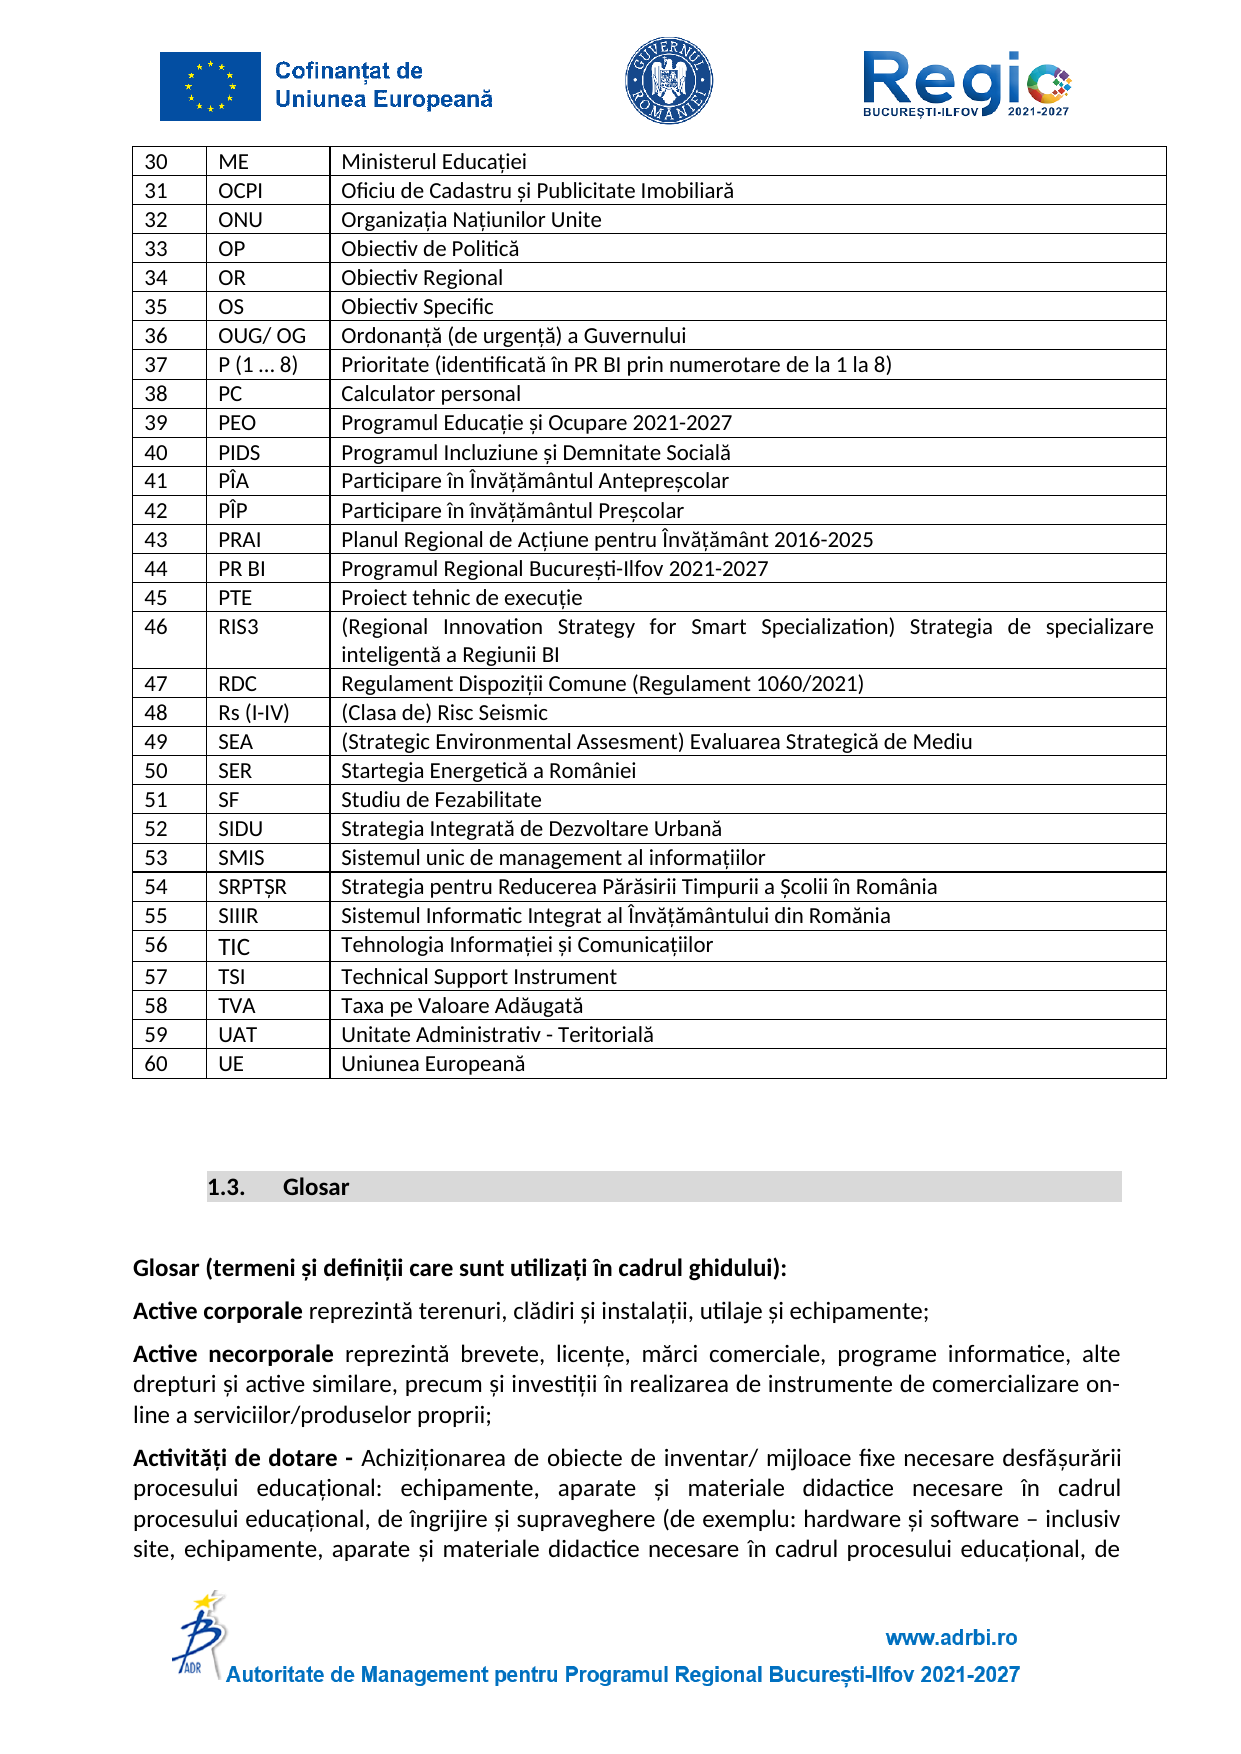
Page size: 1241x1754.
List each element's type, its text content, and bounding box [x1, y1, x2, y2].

table_cell 43 [133, 525, 206, 553]
table_cell Prioritate (identificată în PR BI prin numerotare de la 1 la 8) [331, 350, 1166, 378]
table_cell 49 [133, 727, 206, 755]
table_cell 38 [133, 380, 206, 407]
table_cell SIIIR [207, 902, 329, 929]
table_cell SF [207, 785, 329, 813]
table_cell Obiectiv de Politică [331, 234, 1166, 262]
table_cell SIDU [207, 814, 329, 842]
table_cell Proiect tehnic de execuție [331, 583, 1166, 611]
table_cell 58 [133, 991, 206, 1019]
picture [155, 35, 1101, 125]
table_cell Unitate Administrativ - Teritorială [331, 1020, 1166, 1048]
table_cell 40 [133, 438, 206, 466]
table_cell 42 [133, 496, 206, 524]
table_cell 32 [133, 205, 206, 233]
subtitle 1.3. Glosar [207, 1171, 1122, 1202]
table_cell 57 [133, 962, 206, 990]
table_cell OP [207, 234, 329, 262]
table_cell 45 [133, 583, 206, 611]
table_cell Sistemul Informatic Integrat al Învățământului din Romănia [331, 902, 1166, 929]
table_cell SEA [207, 727, 329, 755]
table_cell PTE [207, 583, 329, 611]
table_cell 34 [133, 263, 206, 291]
table_cell Uniunea Europeană [331, 1049, 1166, 1077]
table_cell Calculator personal [331, 380, 1166, 407]
table_cell Ministerul Educației [331, 147, 1166, 175]
table_cell Rs (I-IV) [207, 698, 329, 726]
table_cell Programul Regional București-Ilfov 2021-2027 [331, 554, 1166, 582]
table_cell SER [207, 756, 329, 784]
table_cell PEO [207, 409, 329, 437]
table_cell Programul Educație și Ocupare 2021-2027 [331, 409, 1166, 437]
table_cell Strategia Integrată de Dezvoltare Urbană [331, 814, 1166, 842]
table_cell P (1 … 8) [207, 350, 329, 378]
table_cell Organizația Națiunilor Unite [331, 205, 1166, 233]
table_cell OUG/ OG [207, 321, 329, 349]
table_cell OR [207, 263, 329, 291]
table_cell Technical Support Instrument [331, 962, 1166, 990]
table_cell PIDS [207, 438, 329, 466]
table_cell RIS3 [207, 612, 329, 668]
table_cell PC [207, 380, 329, 407]
table_cell Strategia pentru Reducerea Părăsirii Timpurii a Școlii în România [331, 873, 1166, 901]
table_cell 39 [133, 409, 206, 437]
table_cell ME [207, 147, 329, 175]
table_cell 60 [133, 1049, 206, 1077]
table_cell PRAI [207, 525, 329, 553]
table_cell (Regional Innovation Strategy for Smart Specialization) Strategia de specializare inteligentă a Regiunii BI [331, 612, 1166, 668]
table_cell 55 [133, 902, 206, 929]
table_cell 41 [133, 467, 206, 495]
table_cell 51 [133, 785, 206, 813]
table_cell OCPI [207, 176, 329, 204]
table_cell 36 [133, 321, 206, 349]
table_cell 47 [133, 669, 206, 697]
table_cell RDC [207, 669, 329, 697]
table_cell PÎA [207, 467, 329, 495]
table_cell 52 [133, 814, 206, 842]
table_cell UE [207, 1049, 329, 1077]
table_cell Taxa pe Valoare Adăugată [331, 991, 1166, 1019]
table_cell 35 [133, 292, 206, 320]
table_cell 30 [133, 147, 206, 175]
table_cell Startegia Energetică a României [331, 756, 1166, 784]
table_cell PÎP [207, 496, 329, 524]
table_cell OS [207, 292, 329, 320]
table_cell Ordonanță (de urgență) a Guvernului [331, 321, 1166, 349]
table_cell SMIS [207, 844, 329, 871]
table_cell TIC [207, 931, 329, 961]
table_cell Sistemul unic de management al informațiilor [331, 844, 1166, 871]
table_cell Regulament Dispoziții Comune (Regulament 1060/2021) [331, 669, 1166, 697]
table_cell PR BI [207, 554, 329, 582]
text Active necorporale reprezintă brevete, licențe, mărci comerciale, programe informatice, alte drepturi și active similare, precum și investiții în realizarea de instrumente de comercializare on-line a serviciilor/produselor proprii; [133, 1338, 1122, 1429]
table_cell Planul Regional de Acțiune pentru Învățământ 2016-2025 [331, 525, 1166, 553]
table_cell TVA [207, 991, 329, 1019]
table_cell Programul Incluziune și Demnitate Socială [331, 438, 1166, 466]
table_cell 59 [133, 1020, 206, 1048]
table_cell SRPTȘR [207, 873, 329, 901]
table_cell Participare în învățământul Preșcolar [331, 496, 1166, 524]
table_cell 53 [133, 844, 206, 871]
table_cell TSI [207, 962, 329, 990]
table_cell 31 [133, 176, 206, 204]
table_cell 33 [133, 234, 206, 262]
table_cell (Strategic Environmental Assesment) Evaluarea Strategică de Mediu [331, 727, 1166, 755]
table_cell 46 [133, 612, 206, 668]
table_cell 56 [133, 931, 206, 961]
table_cell 48 [133, 698, 206, 726]
table_cell Participare în Învățământul Antepreșcolar [331, 467, 1166, 495]
table_cell (Clasa de) Risc Seismic [331, 698, 1166, 726]
table_cell 54 [133, 873, 206, 901]
table_cell Tehnologia Informației și Comunicațiilor [331, 931, 1166, 961]
table_cell 44 [133, 554, 206, 582]
table_cell UAT [207, 1020, 329, 1048]
text Active corporale reprezintă terenuri, clădiri și instalații, utilaje și echipamente; [133, 1295, 1122, 1326]
table_cell Studiu de Fezabilitate [331, 785, 1166, 813]
table_cell 37 [133, 350, 206, 378]
table_cell Obiectiv Regional [331, 263, 1166, 291]
picture [132, 1587, 1060, 1699]
table_cell Obiectiv Specific [331, 292, 1166, 320]
text Glosar (termeni și definiții care sunt utilizați în cadrul ghidului): [133, 1252, 1122, 1282]
table_cell Oficiu de Cadastru și Publicitate Imobiliară [331, 176, 1166, 204]
table_cell 50 [133, 756, 206, 784]
table_cell ONU [207, 205, 329, 233]
